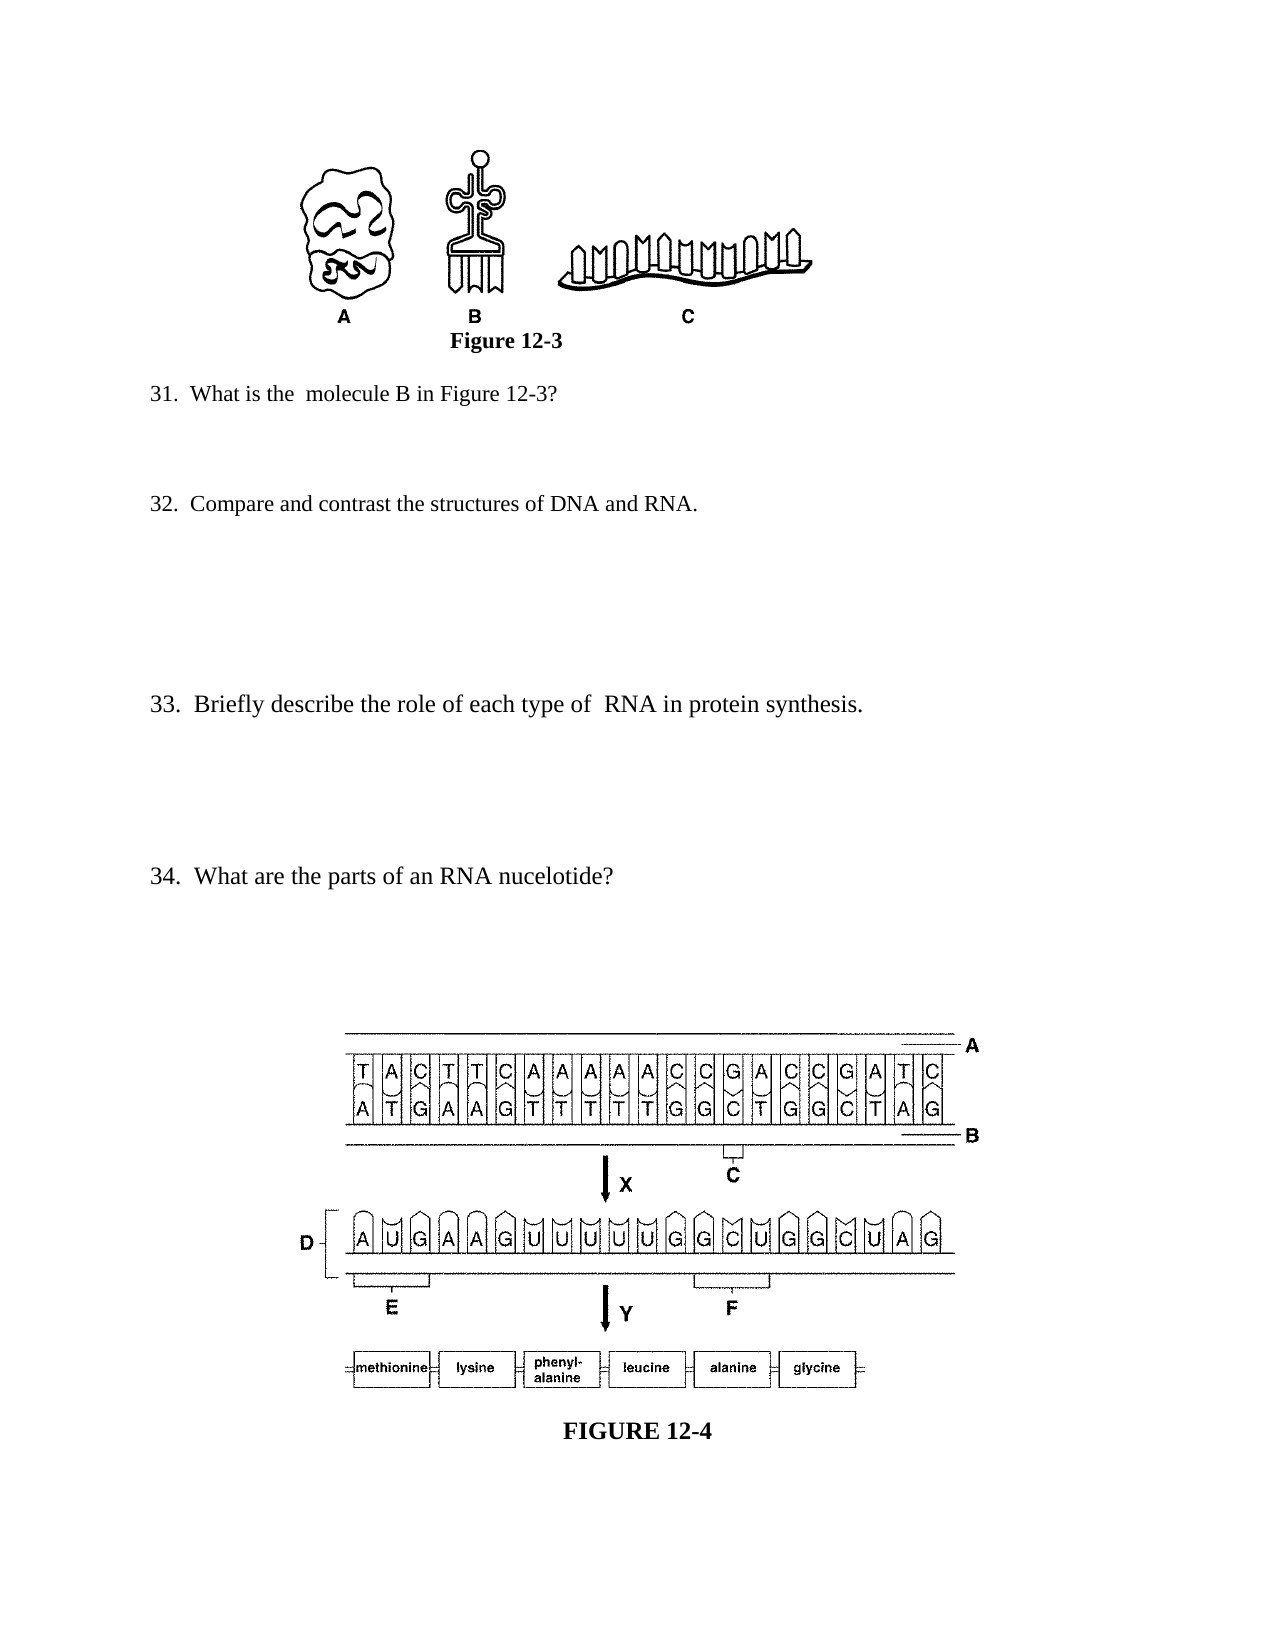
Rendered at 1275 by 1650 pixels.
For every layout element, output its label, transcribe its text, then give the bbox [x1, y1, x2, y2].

text FIGURE 12-4 [150, 1416, 1125, 1445]
text 32. Compare and contrast the structures of DNA and RNA. [150, 490, 1125, 516]
text 33. Briefly describe the role of each type of RNA in protein synthesis. [150, 689, 1125, 717]
text 34. What are the parts of an RNA nucelotide? [150, 861, 1125, 890]
text Figure 12-3 [375, 327, 1125, 353]
text 31. What is the molecule B in Figure 12-3? [150, 380, 1125, 406]
picture [300, 150, 813, 327]
picture [300, 1033, 985, 1388]
